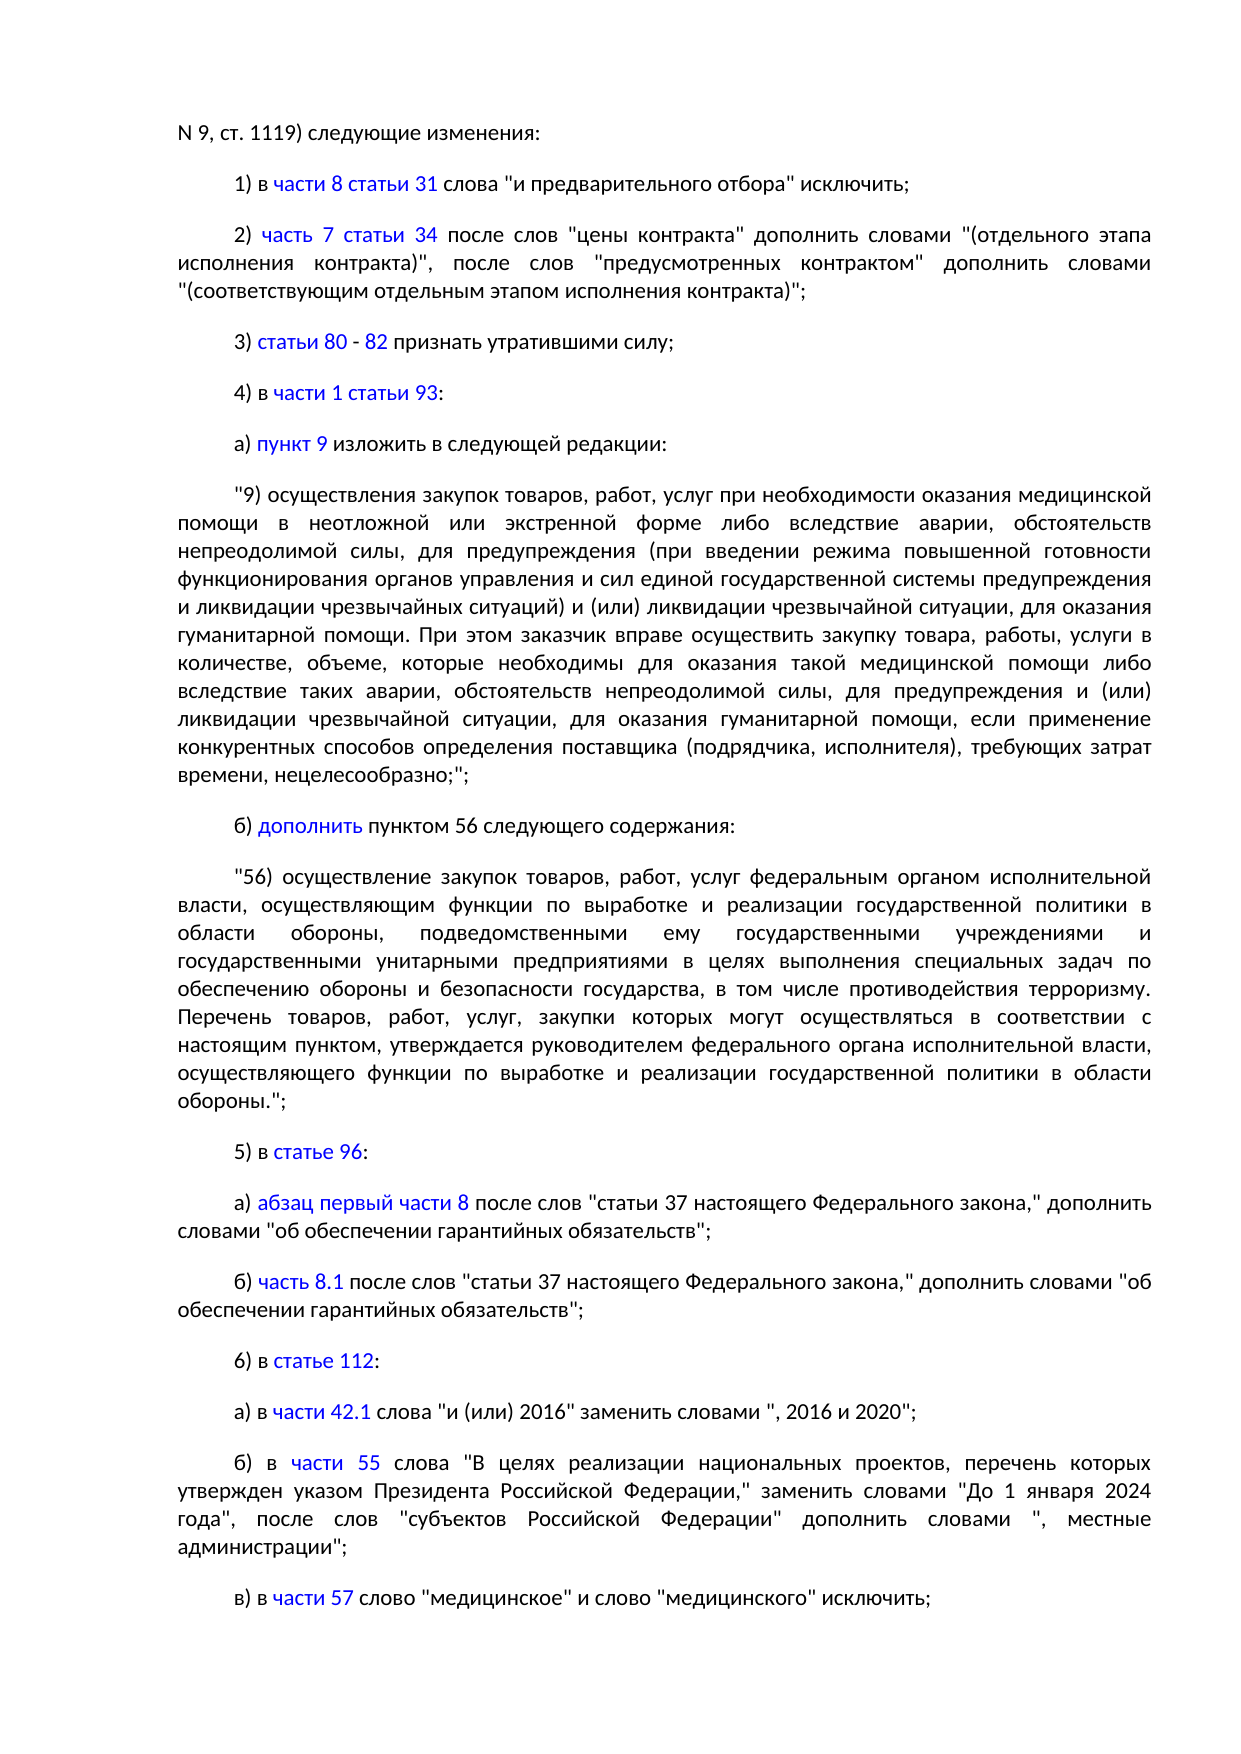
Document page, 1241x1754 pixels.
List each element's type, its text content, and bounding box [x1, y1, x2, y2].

text в) в части 57 слово "медицинское" и слово "медицинского" исключить; [177, 1583, 1152, 1611]
text 6) в статье 112: [177, 1346, 1152, 1374]
text а) в части 42.1 слова "и (или) 2016" заменить словами ", 2016 и 2020"; [177, 1397, 1152, 1425]
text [177, 118, 1152, 146]
text 3) статьи 80 - 82 признать утратившими силу; [177, 327, 1152, 355]
text а) абзац первый части 8 после слов "статьи 37 настоящего Федерального закона," дополнить словами "об обеспечении гарантийных обязательств"; [177, 1188, 1152, 1244]
text б) дополнить пунктом 56 следующего содержания: [177, 811, 1152, 839]
text б) в части 55 слова "В целях реализации национальных проектов, перечень которых утвержден указом Президента Российской Федерации," заменить словами "До 1 января 2024 года", после слов "субъектов Российской Федерации" дополнить словами ", местные администрации"; [177, 1448, 1152, 1560]
text 5) в статье 96: [177, 1137, 1152, 1165]
text 1) в части 8 статьи 31 слова "и предварительного отбора" исключить; [177, 169, 1152, 197]
text а) пункт 9 изложить в следующей редакции: [177, 429, 1152, 457]
text "56) осуществление закупок товаров, работ, услуг федеральным органом исполнительной власти, осуществляющим функции по выработке и реализации государственной политики в области обороны, подведомственными ему государственными учреждениями и государственными унитарными предприятиями в целях выполнения специальных задач по обеспечению обороны и безопасности государства, в том числе противодействия терроризму. Перечень товаров, работ, услуг, закупки которых могут осуществляться в соответствии с настоящим пунктом, утверждается руководителем федерального органа исполнительной власти, осуществляющего функции по выработке и реализации государственной политики в области обороны."; [177, 862, 1152, 1114]
text б) часть 8.1 после слов "статьи 37 настоящего Федерального закона," дополнить словами "об обеспечении гарантийных обязательств"; [177, 1267, 1152, 1323]
text 2) часть 7 статьи 34 после слов "цены контракта" дополнить словами "(отдельного этапа исполнения контракта)", после слов "предусмотренных контрактом" дополнить словами "(соответствующим отдельным этапом исполнения контракта)"; [177, 220, 1152, 304]
text "9) осуществления закупок товаров, работ, услуг при необходимости оказания медицинской помощи в неотложной или экстренной форме либо вследствие аварии, обстоятельств непреодолимой силы, для предупреждения (при введении режима повышенной готовности функционирования органов управления и сил единой государственной системы предупреждения и ликвидации чрезвычайных ситуаций) и (или) ликвидации чрезвычайной ситуации, для оказания гуманитарной помощи. При этом заказчик вправе осуществить закупку товара, работы, услуги в количестве, объеме, которые необходимы для оказания такой медицинской помощи либо вследствие таких аварии, обстоятельств непреодолимой силы, для предупреждения и (или) ликвидации чрезвычайной ситуации, для оказания гуманитарной помощи, если применение конкурентных способов определения поставщика (подрядчика, исполнителя), требующих затрат времени, нецелесообразно;"; [177, 480, 1152, 788]
text 4) в части 1 статьи 93: [177, 378, 1152, 406]
